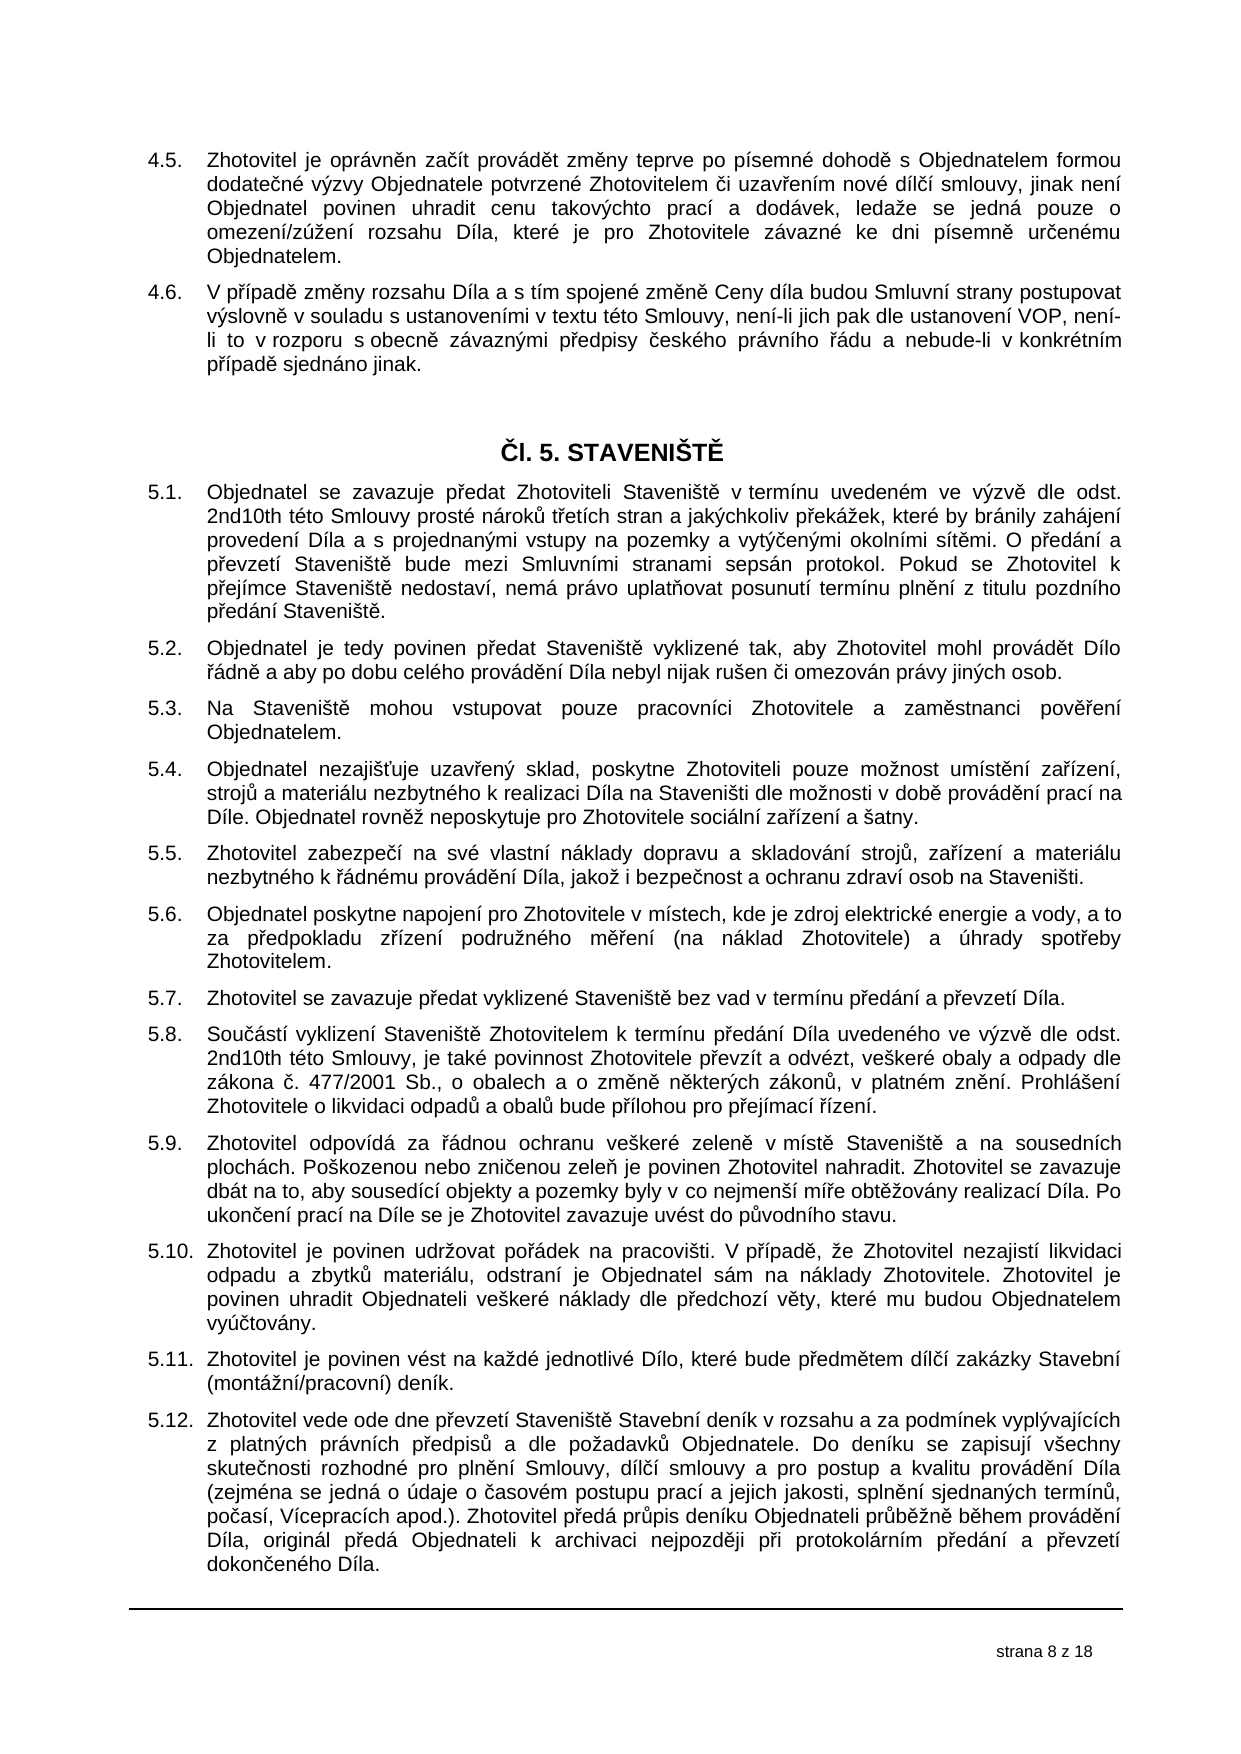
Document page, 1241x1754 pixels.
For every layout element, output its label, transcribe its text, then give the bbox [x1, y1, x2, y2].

text Na Staveniště mohou vstupovat pouze pracovníci Zhotovitele a zaměstnanci pověření Objednatelem. [148, 696, 1122, 744]
text V případě změny rozsahu Díla a s tím spojené změně Ceny díla budou Smluvní strany postupovat výslovně v souladu s ustanoveními v textu této Smlouvy, není-li jich pak dle ustanovení VOP, není-li to v rozporu s obecně závaznými předpisy českého právního řádu a nebude-li v konkrétním případě sjednáno jinak. [148, 280, 1122, 376]
text Zhotovitel odpovídá za řádnou ochranu veškeré zeleně v místě Staveniště a na sousedních plochách. Poškozenou nebo zničenou zeleň je povinen Zhotovitel nahradit. Zhotovitel se zavazuje dbát na to, aby sousedící objekty a pozemky byly v co nejmenší míře obtěžovány realizací Díla. Po ukončení prací na Díle se je Zhotovitel zavazuje uvést do původního stavu. [148, 1131, 1122, 1226]
text Součástí vyklizení Staveniště Zhotovitelem k termínu předání Díla uvedeného ve výzvě dle odst. 2.10 této Smlouvy, je také povinnost Zhotovitele převzít a odvézt, veškeré obaly a odpady dle zákona č. 477/2001 Sb., o obalech a o změně některých zákonů, v platném znění. Prohlášení Zhotovitele o likvidaci odpadů a obalů bude přílohou pro přejímací řízení. [148, 1022, 1122, 1118]
text Objednatel poskytne napojení pro Zhotovitele v místech, kde je zdroj elektrické energie a vody, a to za předpokladu zřízení podružného měření (na náklad Zhotovitele) a úhrady spotřeby Zhotovitelem. [148, 901, 1122, 973]
text STAVENIŠTĚ [102, 438, 1122, 467]
text Objednatel nezajišťuje uzavřený sklad, poskytne Zhotoviteli pouze možnost umístění zařízení, strojů a materiálu nezbytného k realizaci Díla na Staveništi dle možnosti v době provádění prací na Díle. Objednatel rovněž neposkytuje pro Zhotovitele sociální zařízení a šatny. [148, 757, 1122, 828]
text Zhotovitel se zavazuje předat vyklizené Staveniště bez vad v termínu předání a převzetí Díla. [148, 986, 1122, 1010]
text Zhotovitel je povinen udržovat pořádek na pracovišti. V případě, že Zhotovitel nezajistí likvidaci odpadu a zbytků materiálu, odstraní je Objednatel sám na náklady Zhotovitele. Zhotovitel je povinen uhradit Objednateli veškeré náklady dle předchozí věty, které mu budou Objednatelem vyúčtovány. [148, 1239, 1122, 1335]
text Zhotovitel je oprávněn začít provádět změny teprve po písemné dohodě s Objednatelem formou dodatečné výzvy Objednatele potvrzené Zhotovitelem či uzavřením nové dílčí smlouvy, jinak není Objednatel povinen uhradit cenu takovýchto prací a dodávek, ledaže se jedná pouze o omezení/zúžení rozsahu Díla, které je pro Zhotovitele závazné ke dni písemně určenému Objednatelem. [148, 148, 1122, 267]
text Zhotovitel vede ode dne převzetí Staveniště Stavební deník v rozsahu a za podmínek vyplývajících z platných právních předpisů a dle požadavků Objednatele. Do deníku se zapisují všechny skutečnosti rozhodné pro plnění Smlouvy, dílčí smlouvy a pro postup a kvalitu provádění Díla (zejména se jedná o údaje o časovém postupu prací a jejich jakosti, splnění sjednaných termínů, počasí, Vícepracích apod.). Zhotovitel předá průpis deníku Objednateli průběžně během provádění Díla, originál předá Objednateli k archivaci nejpozději při protokolárním předání a převzetí dokončeného Díla. [148, 1408, 1122, 1575]
text Objednatel je tedy povinen předat Staveniště vyklizené tak, aby Zhotovitel mohl provádět Dílo řádně a aby po dobu celého provádění Díla nebyl nijak rušen či omezován právy jiných osob. [148, 636, 1122, 684]
text Zhotovitel je povinen vést na každé jednotlivé Dílo, které bude předmětem dílčí zakázky Stavební (montážní/pracovní) deník. [148, 1347, 1122, 1395]
text Zhotovitel zabezpečí na své vlastní náklady dopravu a skladování strojů, zařízení a materiálu nezbytného k řádnému provádění Díla, jakož i bezpečnost a ochranu zdraví osob na Staveništi. [148, 841, 1122, 889]
text Objednatel se zavazuje předat Zhotoviteli Staveniště v termínu uvedeném ve výzvě dle odst. 2.10 této Smlouvy prosté nároků třetích stran a jakýchkoliv překážek, které by bránily zahájení provedení Díla a s projednanými vstupy na pozemky a vytýčenými okolními sítěmi. O předání a převzetí Staveniště bude mezi Smluvními stranami sepsán protokol. Pokud se Zhotovitel k přejímce Staveniště nedostaví, nemá právo uplatňovat posunutí termínu plnění z titulu pozdního předání Staveniště. [148, 479, 1122, 623]
